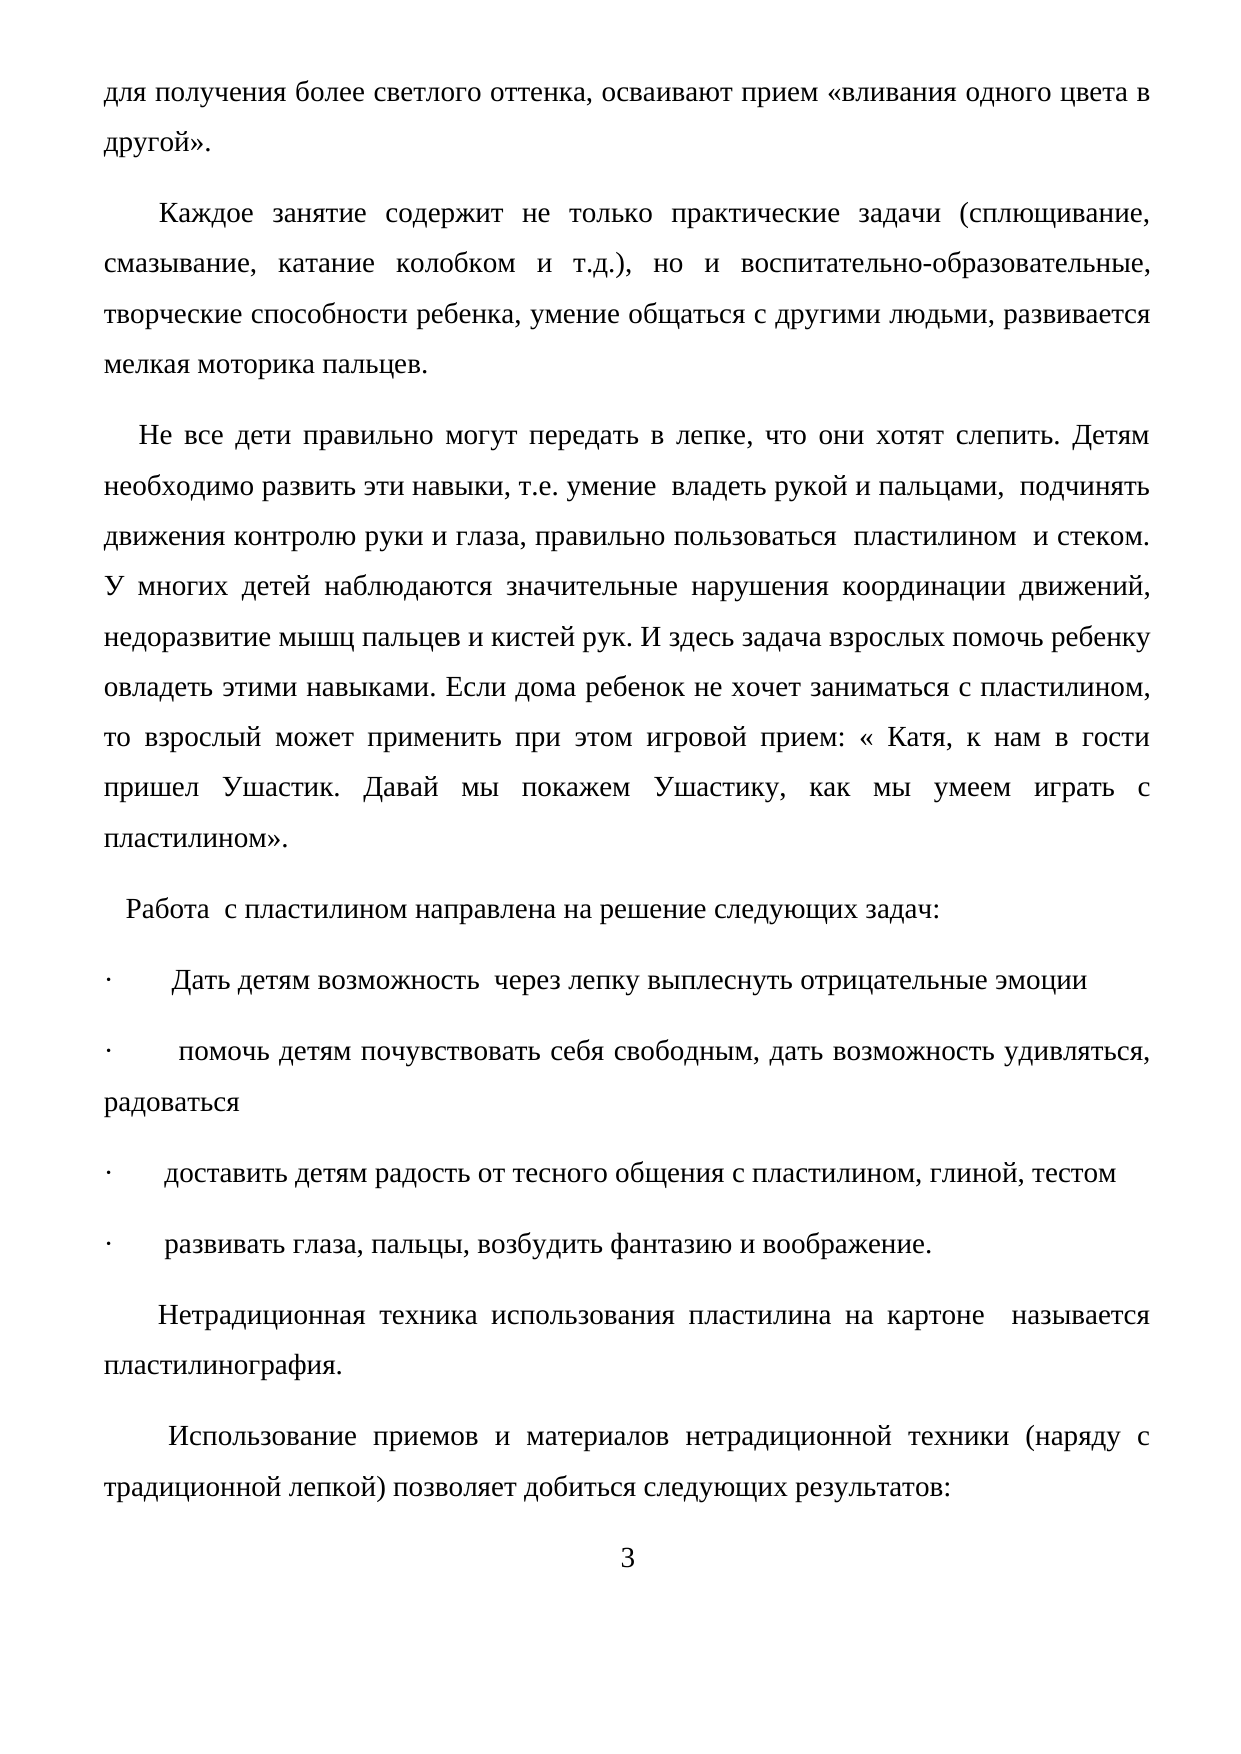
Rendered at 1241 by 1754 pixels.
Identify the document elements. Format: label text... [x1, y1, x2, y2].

text для получения более светлого оттенка, осваивают прием «вливания одного цвета в другой». [103, 74, 1152, 158]
text Не все дети правильно могут передать в лепке, что они хотят слепить. Детям необходимо развить эти навыки, т.е. умение владеть рукой и пальцами, подчинять движения контролю руки и глаза, правильно пользоваться пластилином и стеком. У многих детей наблюдаются значительные нарушения координации движений, недоразвитие мышц пальцев и кистей рук. И здесь задача взрослых помочь ребенку овладеть этими навыками. Если дома ребенок не хочет заниматься с пластилином, то взрослый может применить при этом игровой прием: « Катя, к нам в гости пришел Ушастик. Давай мы покажем Ушастику, как мы умеем играть с пластилином». [103, 417, 1152, 853]
text Нетрадиционная техника использования пластилина на картоне называется пластилинография. [103, 1297, 1152, 1381]
text · помочь детям почувствовать себя свободным, дать возможность удивляться, радоваться [103, 1033, 1152, 1117]
text · Дать детям возможность через лепку выплеснуть отрицательные эмоции [103, 962, 1152, 996]
text Работа с пластилином направлена на решение следующих задач: [103, 891, 1152, 924]
text 3 [103, 1540, 1152, 1573]
text Использование приемов и материалов нетрадиционной техники (наряду с традиционной лепкой) позволяет добиться следующих результатов: [103, 1418, 1152, 1502]
text · развивать глаза, пальцы, возбудить фантазию и воображение. [103, 1226, 1152, 1259]
text Каждое занятие содержит не только практические задачи (сплющивание, смазывание, катание колобком и т.д.), но и воспитательно-образовательные, творческие способности ребенка, умение общаться с другими людьми, развивается мелкая моторика пальцев. [103, 195, 1152, 380]
text · доставить детям радость от тесного общения с пластилином, глиной, тестом [103, 1155, 1152, 1188]
